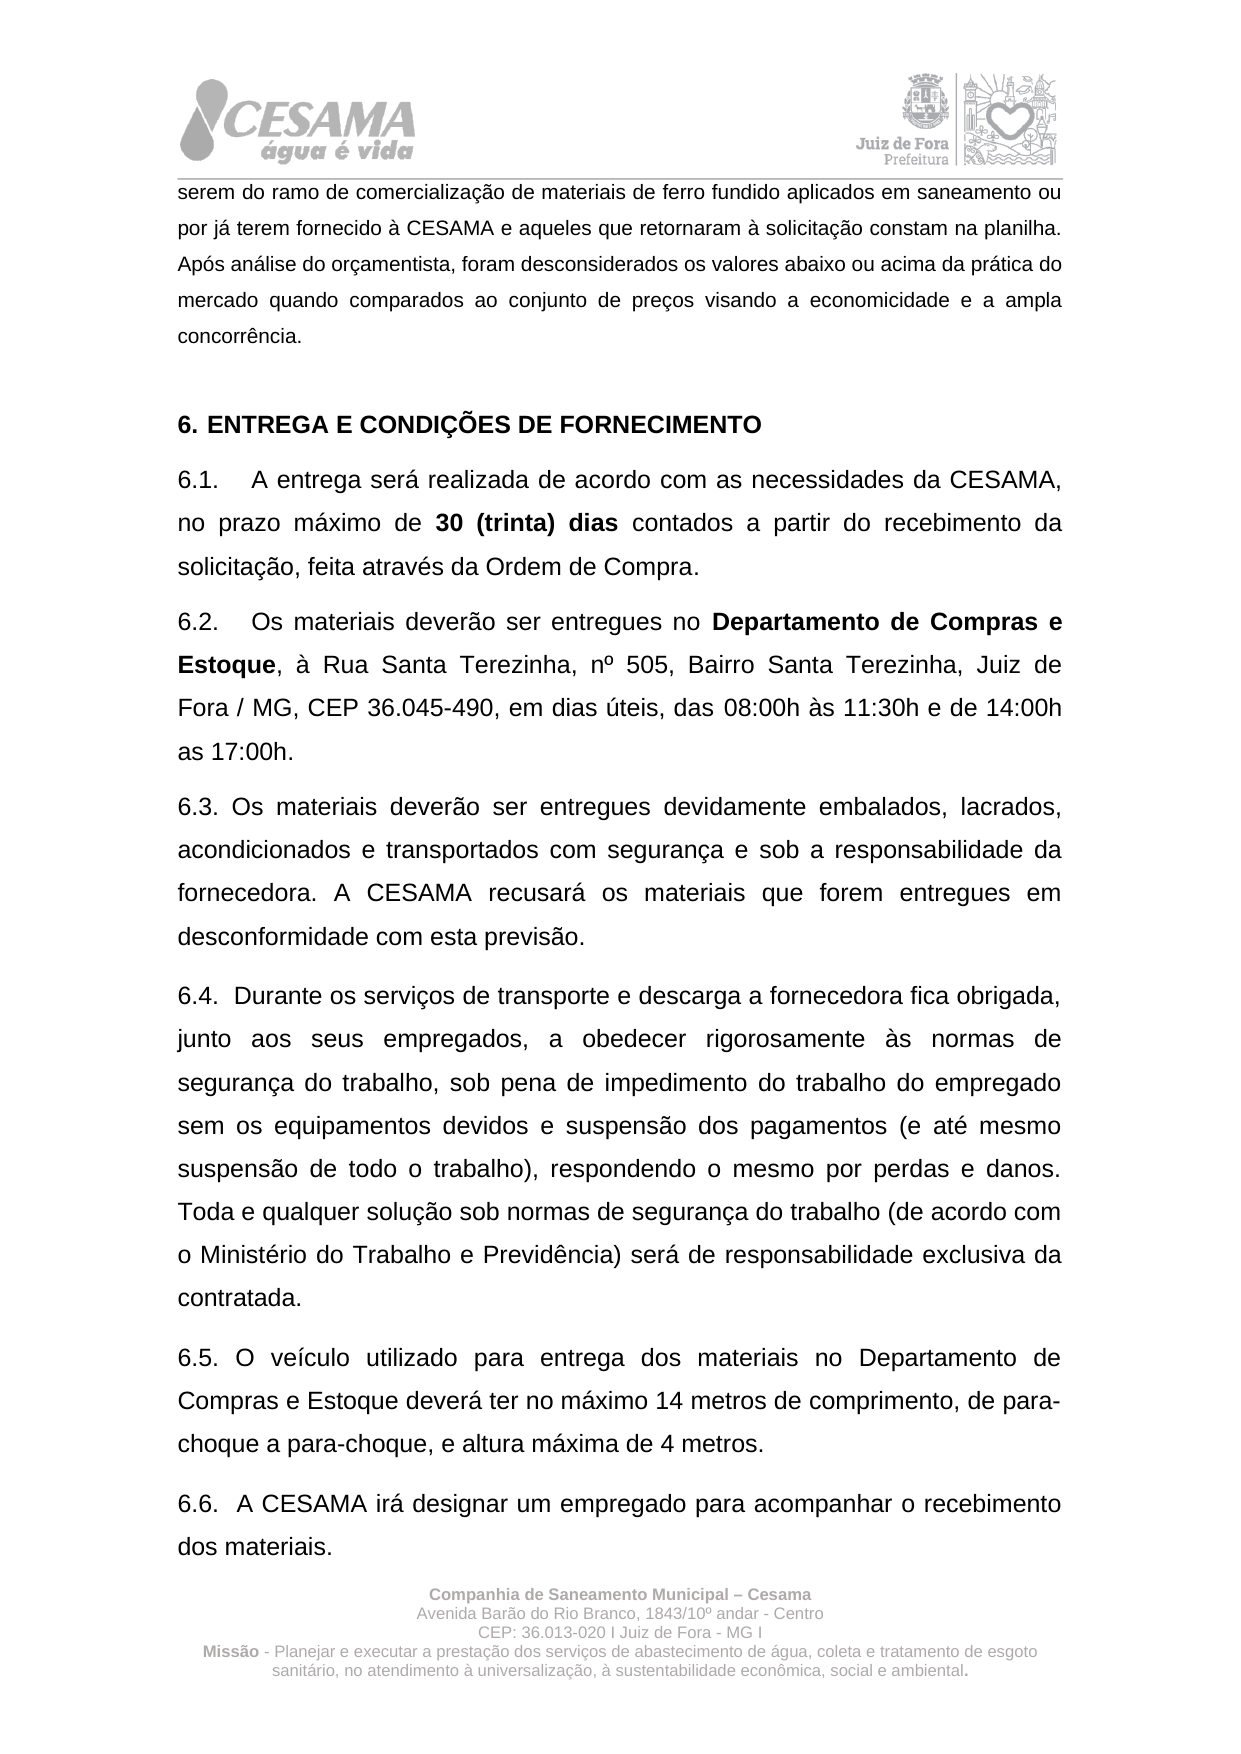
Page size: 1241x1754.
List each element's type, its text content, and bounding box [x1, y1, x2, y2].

list Os materiais deverão ser entregues no Departamento de Compras e Estoque, à Rua Santa Terezinha, nº 505, Bairro Santa Terezinha, Juiz de Fora / MG, CEP 36.045-490, em dias úteis, das 08:00h às 11:30h e de 14:00h as 17:00h. [177, 607, 1063, 765]
list ENTREGA E CONDIÇÕES DE FORNECIMENTO [177, 410, 1063, 438]
text 6.3. Os materiais deverão ser entregues devidamente embalados, lacrados, acondicionados e transportados com segurança e sob a responsabilidade da fornecedora. A CESAMA recusará os materiais que forem entregues em desconformidade com esta previsão. [177, 792, 1063, 950]
text 6.5. O veículo utilizado para entrega dos materiais no Departamento de Compras e Estoque deverá ter no máximo 14 metros de comprimento, de para-choque a para-choque, e altura máxima de 4 metros. [177, 1343, 1063, 1458]
text 6.6. A CESAMA irá designar um empregado para acompanhar o recebimento dos materiais. [177, 1489, 1063, 1561]
picture [177, 73, 1064, 180]
list A entrega será realizada de acordo com as necessidades da CESAMA, no prazo máximo de 30 (trinta) dias contados a partir do recebimento da solicitação, feita através da Ordem de Compra. [177, 465, 1063, 580]
text 6.4. Durante os serviços de transporte e descarga a fornecedora fica obrigada, junto aos seus empregados, a obedecer rigorosamente às normas de segurança do trabalho, sob pena de impedimento do trabalho do empregado sem os equipamentos devidos e suspensão dos pagamentos (e até mesmo suspensão de todo o trabalho), respondendo o mesmo por perdas e danos. Toda e qualquer solução sob normas de segurança do trabalho (de acordo com o Ministério do Trabalho e Previdência) será de responsabilidade exclusiva da contratada. [177, 981, 1063, 1312]
